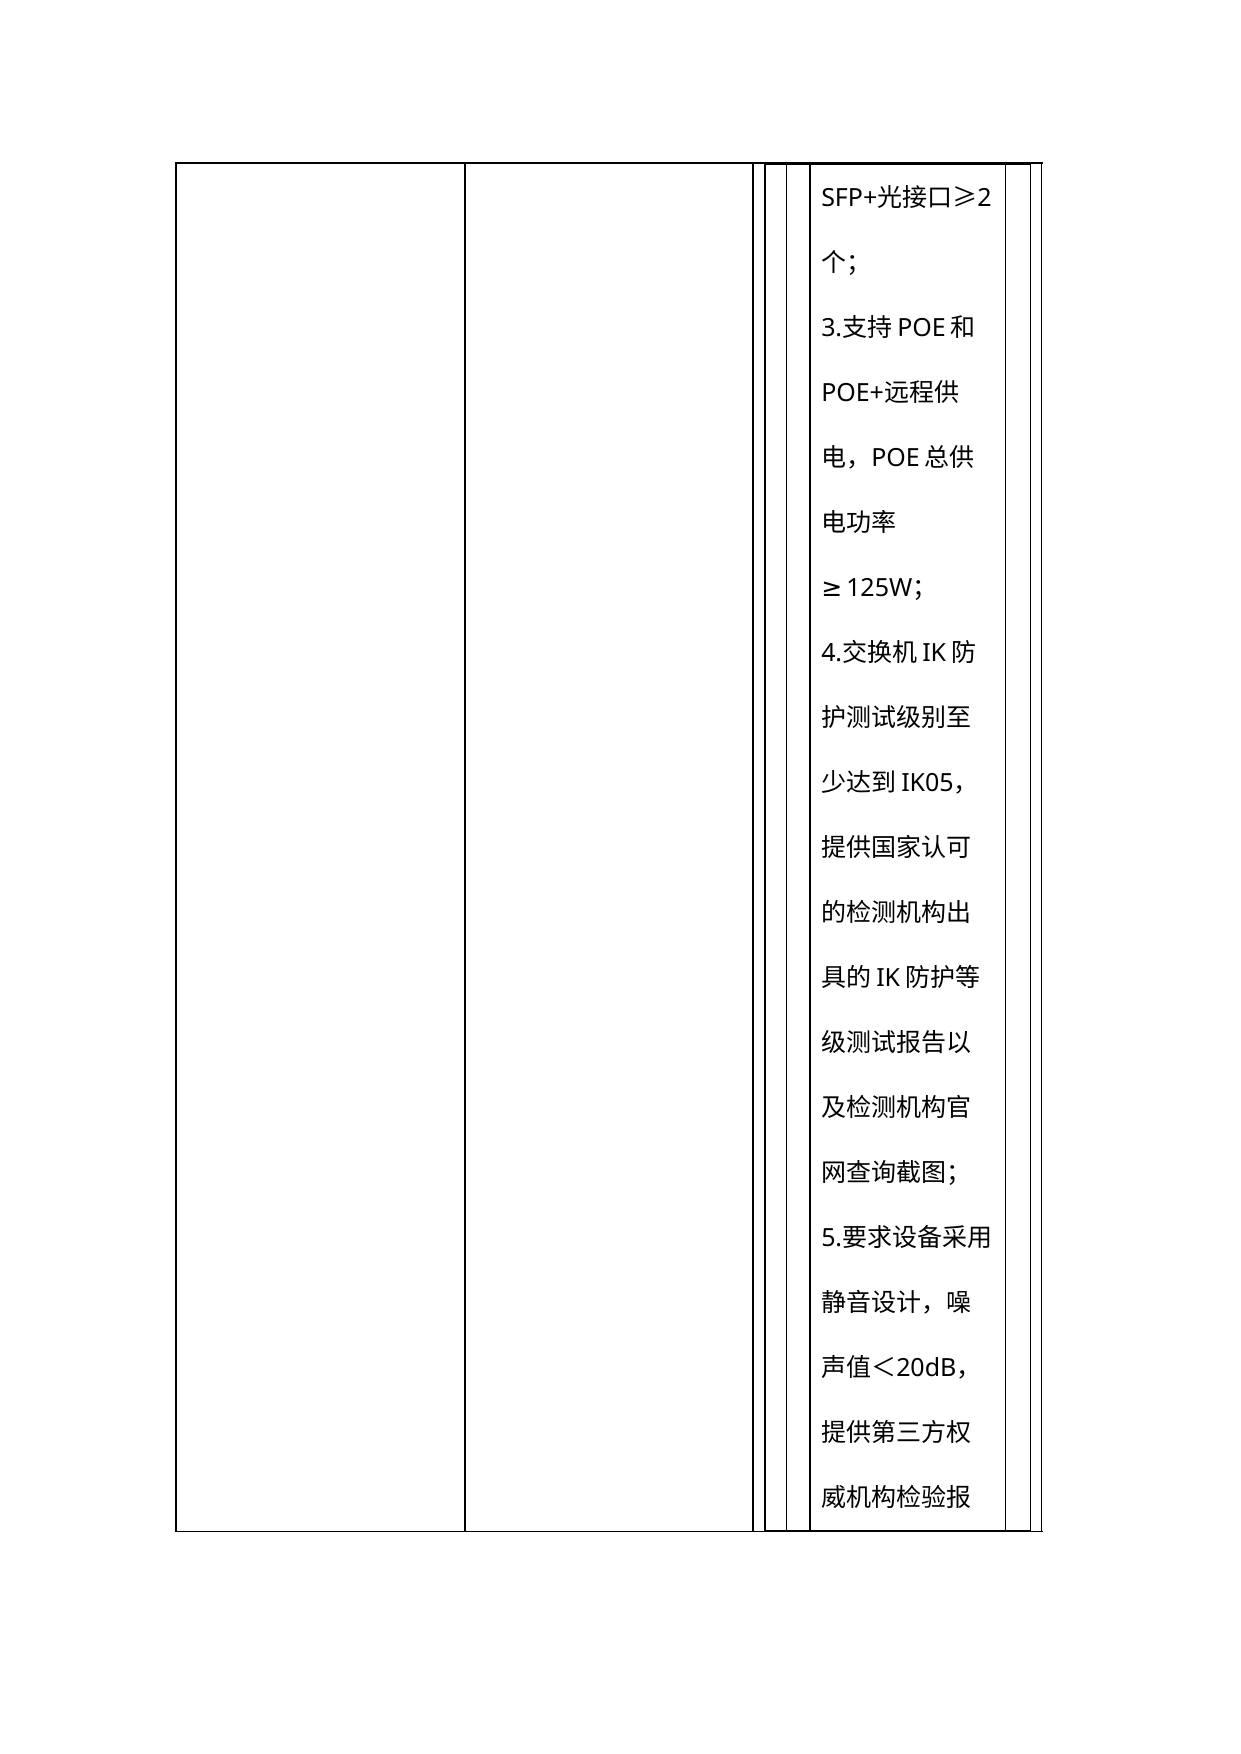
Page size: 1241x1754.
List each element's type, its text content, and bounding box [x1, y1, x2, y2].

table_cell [811, 165, 1005, 1530]
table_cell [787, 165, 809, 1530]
table_cell [466, 164, 752, 1531]
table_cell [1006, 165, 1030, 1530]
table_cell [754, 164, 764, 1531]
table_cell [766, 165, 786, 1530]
table_cell 1 [177, 164, 464, 1531]
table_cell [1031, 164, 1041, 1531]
